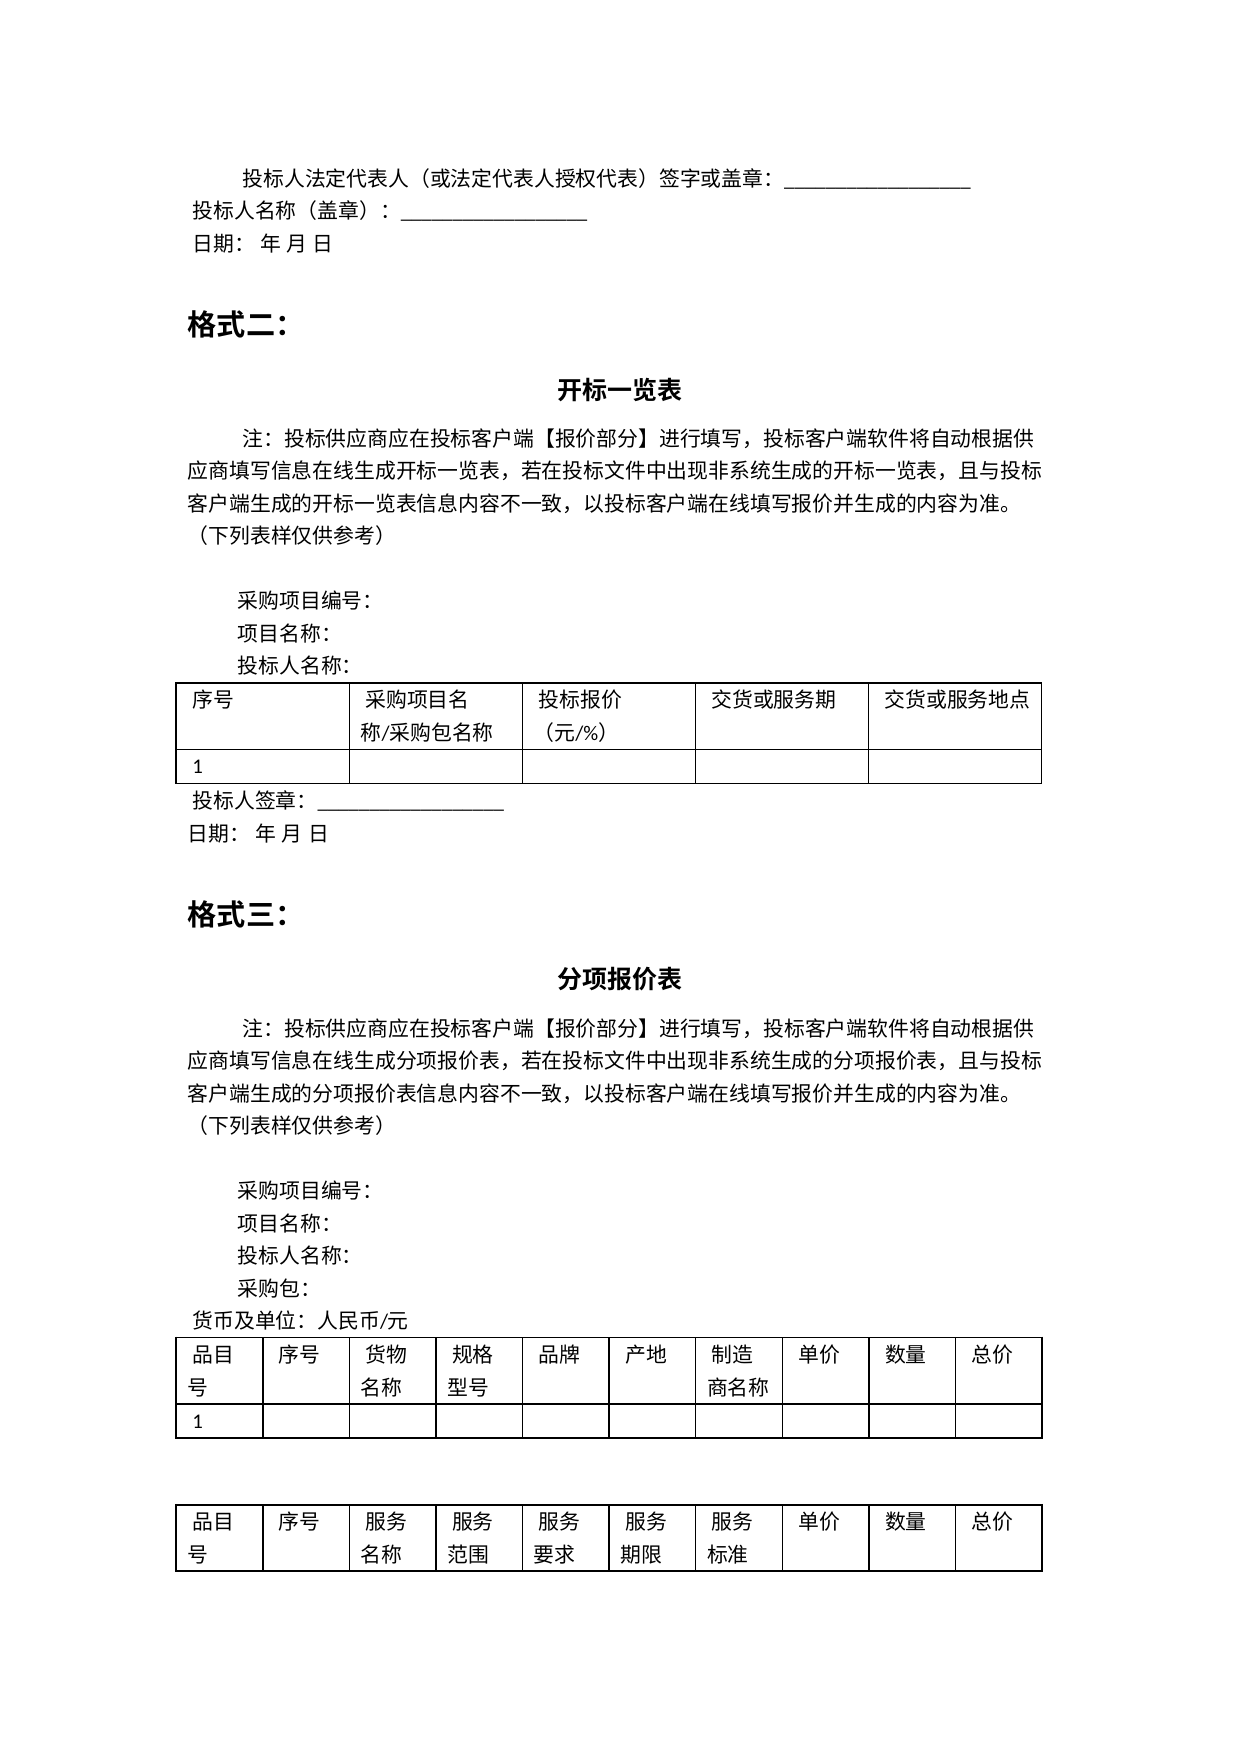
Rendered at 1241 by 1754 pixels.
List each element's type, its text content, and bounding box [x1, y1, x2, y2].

text 投标人名称： [187, 649, 1053, 682]
table_header 单价 [783, 1338, 868, 1403]
text 注：投标供应商应在投标客户端【报价部分】进行填写，投标客户端软件将自动根据供应商填写信息在线生成分项报价表，若在投标文件中出现非系统生成的分项报价表，且与投标客户端生成的分项报价表信息内容不一致，以投标客户端在线填写报价并生成的内容为准。（下列表样仅供参考） [187, 1012, 1053, 1174]
table_header 序号 [264, 1338, 349, 1403]
table_header 数量 [870, 1506, 955, 1570]
table_header 序号 [177, 684, 349, 748]
text 格式二： [187, 292, 1053, 357]
text 投标人法定代表人（或法定代表人授权代表）签字或盖章：__________________ [187, 162, 1053, 194]
table_header 产地 [610, 1338, 695, 1403]
table_header 规格型号 [437, 1338, 522, 1403]
text 投标人名称（盖章）：__________________ [187, 194, 1053, 227]
table_header 制造商名称 [696, 1338, 782, 1403]
table_cell [783, 1405, 868, 1437]
text 分项报价表 [187, 947, 1053, 1012]
table_header 货物名称 [350, 1338, 435, 1403]
table_header 交货或服务期 [696, 684, 868, 748]
text 注：投标供应商应在投标客户端【报价部分】进行填写，投标客户端软件将自动根据供应商填写信息在线生成开标一览表，若在投标文件中出现非系统生成的开标一览表，且与投标客户端生成的开标一览表信息内容不一致，以投标客户端在线填写报价并生成的内容为准。（下列表样仅供参考） [187, 422, 1053, 584]
text 日期： 年 月 日 [187, 817, 1053, 849]
text 格式三： [187, 882, 1053, 947]
table_cell [523, 1405, 608, 1437]
table_cell [523, 750, 695, 783]
table_header 品牌 [523, 1338, 608, 1403]
table_cell [350, 750, 522, 783]
text 采购包： [187, 1272, 1053, 1304]
table_header 总价 [956, 1338, 1041, 1403]
text 投标人签章：__________________ [187, 784, 1053, 817]
table_header 服务范围 [437, 1506, 522, 1570]
table_cell [696, 750, 868, 783]
table_header 数量 [870, 1338, 955, 1403]
text 采购项目编号： [187, 1174, 1053, 1207]
table_header 品目号 [177, 1506, 262, 1570]
table_header 服务期限 [610, 1506, 695, 1570]
table_header 交货或服务地点 [869, 684, 1041, 748]
text 货币及单位：人民币/元 [187, 1304, 1053, 1337]
table_cell [870, 1405, 955, 1437]
table_cell [437, 1405, 522, 1437]
table_header 服务要求 [523, 1506, 608, 1570]
text 开标一览表 [187, 357, 1053, 422]
table_header 采购项目名称/采购包名称 [350, 684, 522, 748]
text 采购项目编号： [187, 584, 1053, 617]
text 日期： 年 月 日 [187, 227, 1053, 259]
table_header 总价 [956, 1506, 1041, 1570]
table_header 品目号 [177, 1338, 262, 1403]
table_header 服务名称 [350, 1506, 435, 1570]
table_cell [696, 1405, 782, 1437]
text 投标人名称： [187, 1239, 1053, 1272]
table_header 单价 [783, 1506, 868, 1570]
table_header 序号 [264, 1506, 349, 1570]
table_cell 1 [177, 1405, 262, 1437]
table_cell [956, 1405, 1041, 1437]
table_cell [264, 1405, 349, 1437]
table_cell 1 [177, 750, 349, 783]
table_cell [869, 750, 1041, 783]
table_cell [350, 1405, 435, 1437]
table_header 投标报价（元/%） [523, 684, 695, 748]
text 项目名称： [187, 1207, 1053, 1239]
table_header 服务标准 [696, 1506, 782, 1570]
table_cell [610, 1405, 695, 1437]
text 项目名称： [187, 617, 1053, 649]
